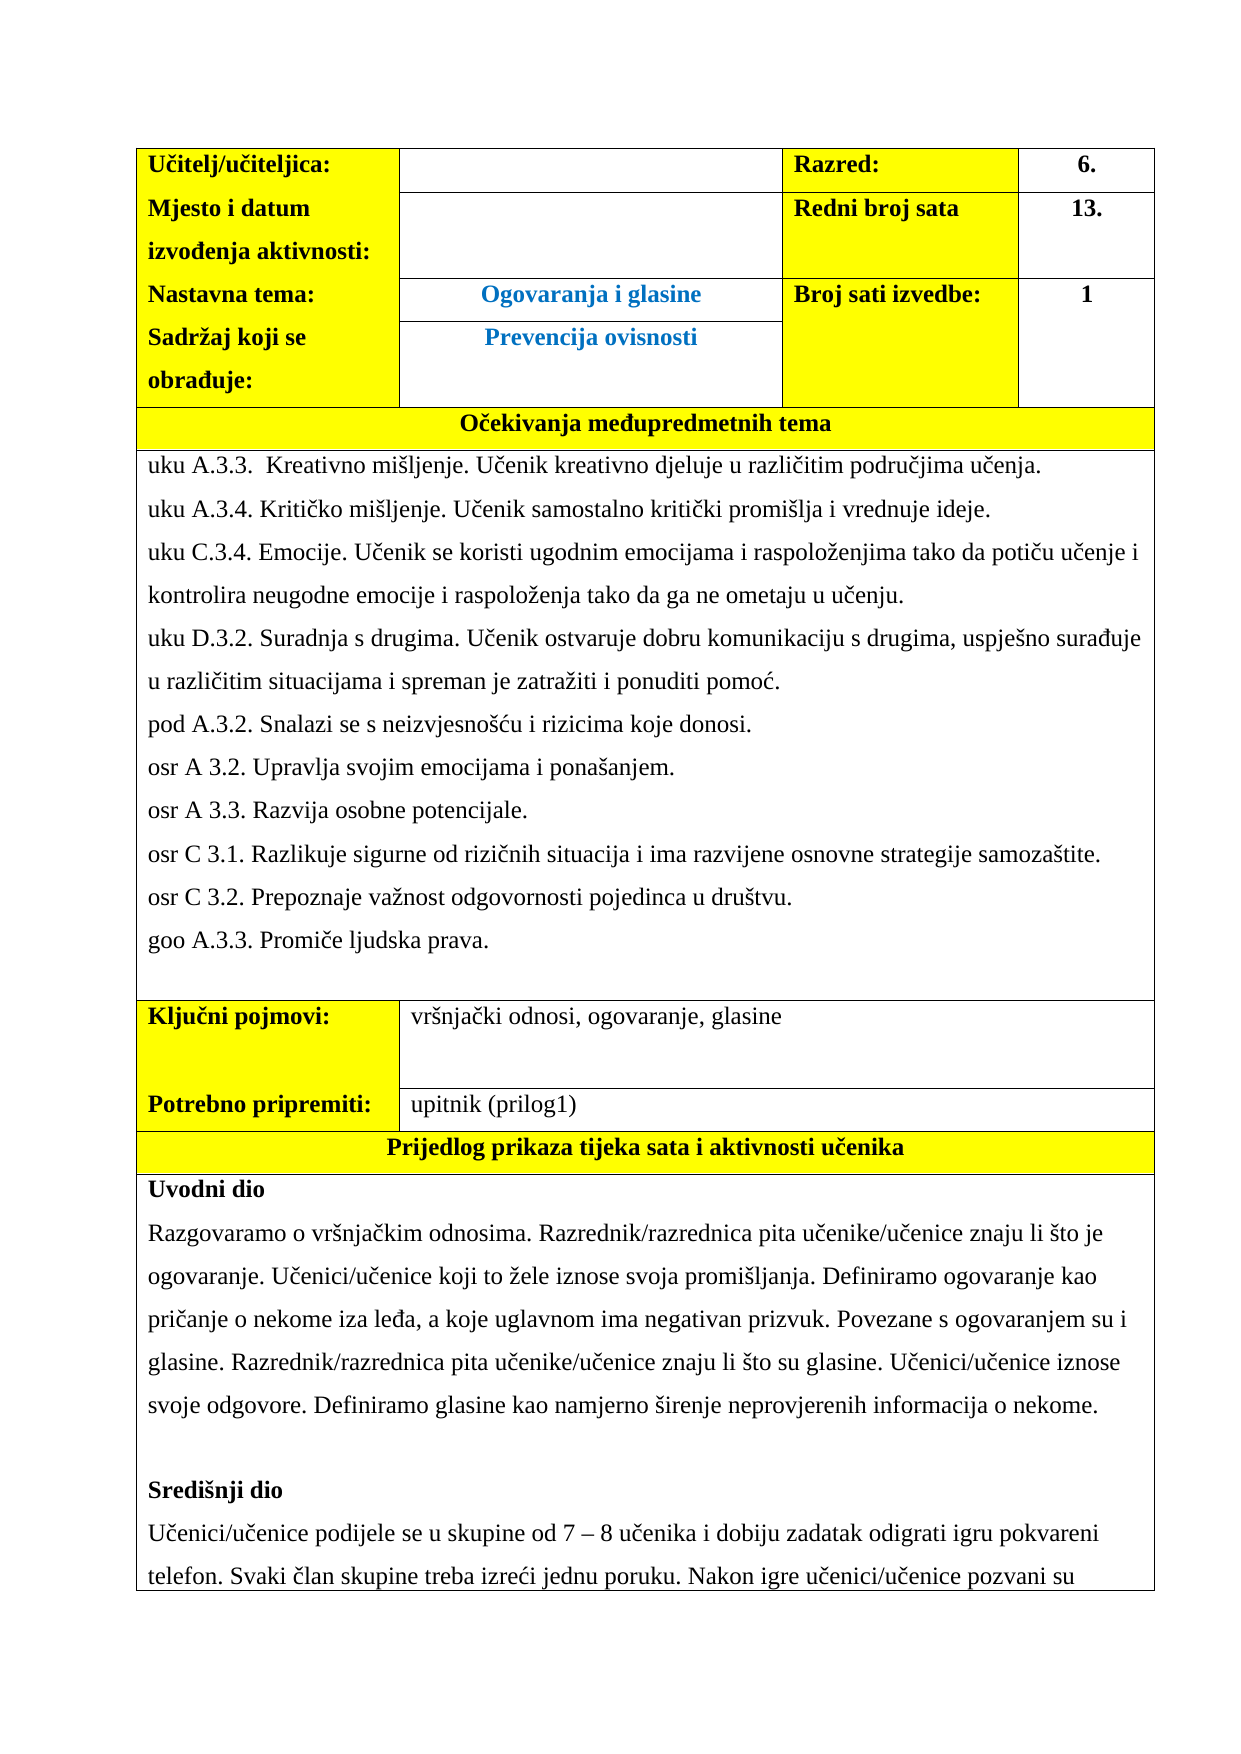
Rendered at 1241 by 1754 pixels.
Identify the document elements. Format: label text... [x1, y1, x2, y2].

table_cell Redni broj sata [783, 193, 1018, 278]
table_cell Broj sati izvedbe: [783, 279, 1018, 407]
table_cell Ogovaranja i glasine [400, 279, 782, 321]
table_cell Očekivanja međupredmetnih tema [137, 408, 1154, 449]
table_cell [400, 193, 782, 278]
table_cell 13. [1019, 193, 1154, 278]
table_cell vršnjački odnosi, ogovaranje, glasine [400, 1001, 1154, 1088]
table_header Razred: [783, 149, 1018, 192]
table_cell Prijedlog prikaza tijeka sata i aktivnosti učenika [137, 1132, 1154, 1173]
table_cell Prevencija ovisnosti [400, 322, 782, 407]
table_header Učitelj/učiteljica: [137, 149, 399, 192]
table_cell Mjesto i datum izvođenja aktivnosti: [137, 192, 399, 278]
table_cell Potrebno pripremiti: [137, 1088, 399, 1131]
table_header [400, 149, 782, 192]
table_cell Ključni pojmovi: [137, 1001, 399, 1088]
table_cell Sadržaj koji se obrađuje: [137, 321, 399, 407]
table_cell 1 [1019, 279, 1154, 407]
table_cell upitnik (prilog1) [400, 1089, 1154, 1131]
table_cell Nastavna tema: [137, 278, 399, 321]
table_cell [137, 1175, 1154, 1590]
table_cell uku A.3.3. Kreativno mišljenje. Učenik kreativno djeluje u različitim područjima učenja. uku A.3.4. Kritičko mišljenje. Učenik samostalno kritički promišlja i vrednuje ideje. uku C.3.4. Emocije. Učenik se koristi ugodnim emocijama i raspoloženjima tako da potiču učenje i kontrolira neugodne emocije i raspoloženja tako da ga ne ometaju u učenju. uku D.3.2. Suradnja s drugima. Učenik ostvaruje dobru komunikaciju s drugima, uspješno surađuje u različitim situacijama i spreman je zatražiti i ponuditi pomoć. pod A.3.2. Snalazi se s neizvjesnošću i rizicima koje donosi. osr A 3.2. Upravlja svojim emocijama i ponašanjem. osr A 3.3. Razvija osobne potencijale. osr C 3.1. Razlikuje sigurne od rizičnih situacija i ima razvijene osnovne strategije samozaštite. osr C 3.2. Prepoznaje važnost odgovornosti pojedinca u društvu. goo A.3.3. Promiče ljudska prava. [137, 451, 1154, 1000]
table_header 6. [1019, 149, 1154, 192]
